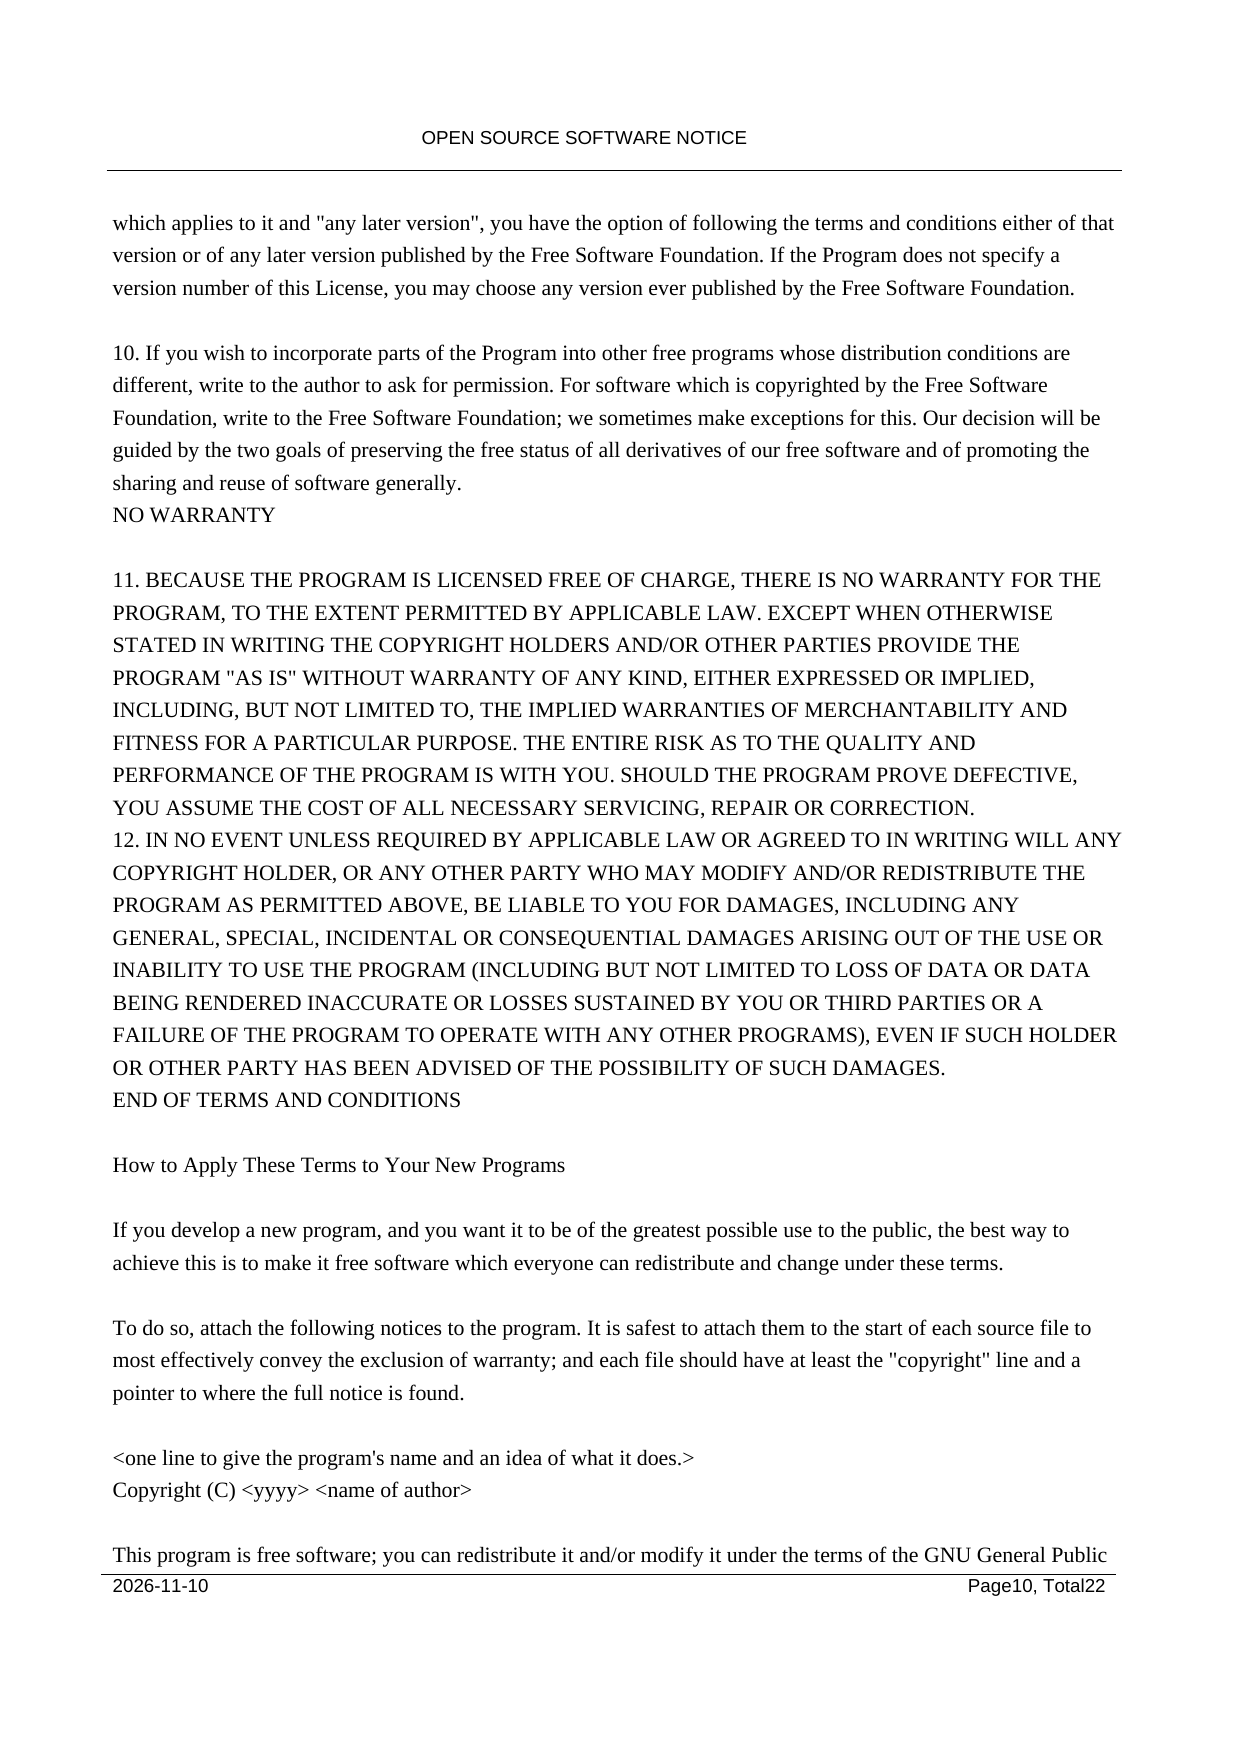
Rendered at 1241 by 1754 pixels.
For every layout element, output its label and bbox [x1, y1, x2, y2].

text [112, 206, 1128, 1571]
